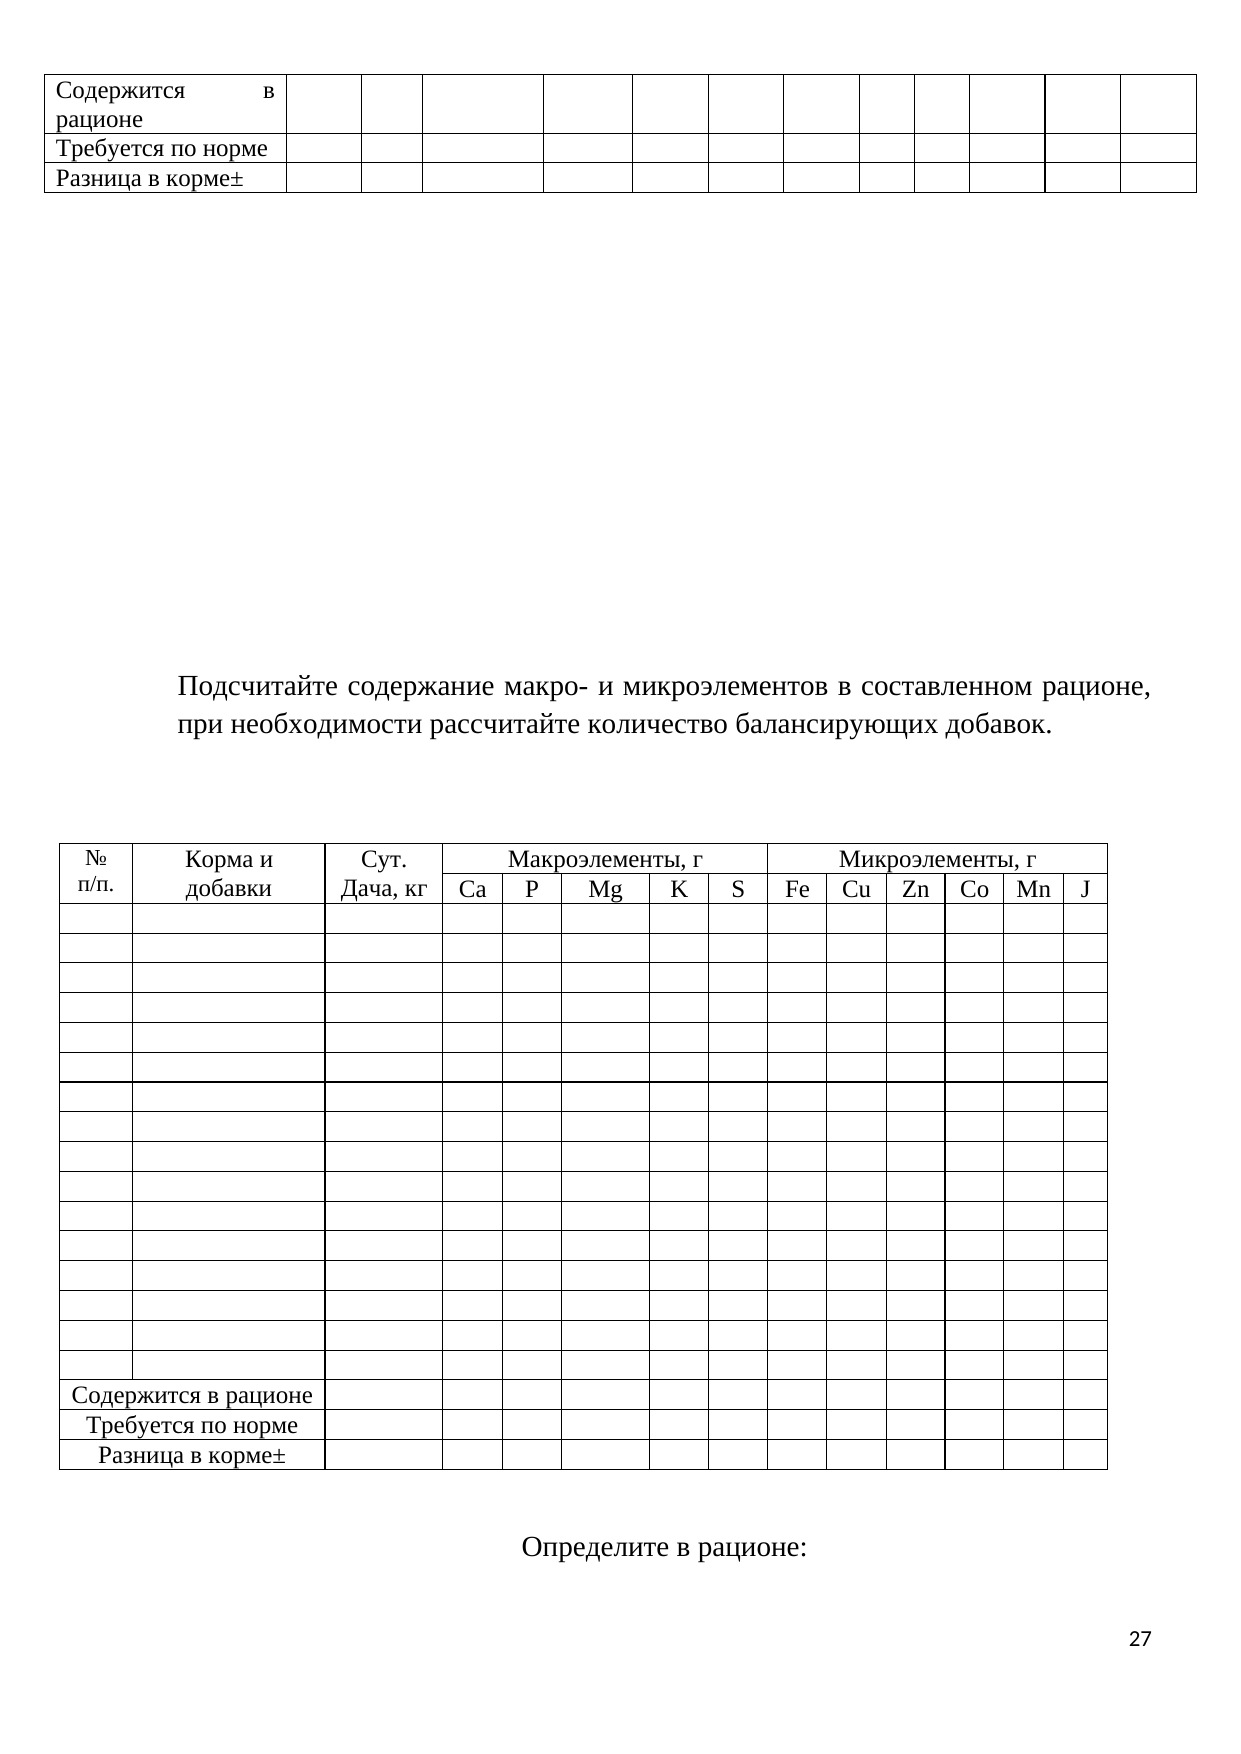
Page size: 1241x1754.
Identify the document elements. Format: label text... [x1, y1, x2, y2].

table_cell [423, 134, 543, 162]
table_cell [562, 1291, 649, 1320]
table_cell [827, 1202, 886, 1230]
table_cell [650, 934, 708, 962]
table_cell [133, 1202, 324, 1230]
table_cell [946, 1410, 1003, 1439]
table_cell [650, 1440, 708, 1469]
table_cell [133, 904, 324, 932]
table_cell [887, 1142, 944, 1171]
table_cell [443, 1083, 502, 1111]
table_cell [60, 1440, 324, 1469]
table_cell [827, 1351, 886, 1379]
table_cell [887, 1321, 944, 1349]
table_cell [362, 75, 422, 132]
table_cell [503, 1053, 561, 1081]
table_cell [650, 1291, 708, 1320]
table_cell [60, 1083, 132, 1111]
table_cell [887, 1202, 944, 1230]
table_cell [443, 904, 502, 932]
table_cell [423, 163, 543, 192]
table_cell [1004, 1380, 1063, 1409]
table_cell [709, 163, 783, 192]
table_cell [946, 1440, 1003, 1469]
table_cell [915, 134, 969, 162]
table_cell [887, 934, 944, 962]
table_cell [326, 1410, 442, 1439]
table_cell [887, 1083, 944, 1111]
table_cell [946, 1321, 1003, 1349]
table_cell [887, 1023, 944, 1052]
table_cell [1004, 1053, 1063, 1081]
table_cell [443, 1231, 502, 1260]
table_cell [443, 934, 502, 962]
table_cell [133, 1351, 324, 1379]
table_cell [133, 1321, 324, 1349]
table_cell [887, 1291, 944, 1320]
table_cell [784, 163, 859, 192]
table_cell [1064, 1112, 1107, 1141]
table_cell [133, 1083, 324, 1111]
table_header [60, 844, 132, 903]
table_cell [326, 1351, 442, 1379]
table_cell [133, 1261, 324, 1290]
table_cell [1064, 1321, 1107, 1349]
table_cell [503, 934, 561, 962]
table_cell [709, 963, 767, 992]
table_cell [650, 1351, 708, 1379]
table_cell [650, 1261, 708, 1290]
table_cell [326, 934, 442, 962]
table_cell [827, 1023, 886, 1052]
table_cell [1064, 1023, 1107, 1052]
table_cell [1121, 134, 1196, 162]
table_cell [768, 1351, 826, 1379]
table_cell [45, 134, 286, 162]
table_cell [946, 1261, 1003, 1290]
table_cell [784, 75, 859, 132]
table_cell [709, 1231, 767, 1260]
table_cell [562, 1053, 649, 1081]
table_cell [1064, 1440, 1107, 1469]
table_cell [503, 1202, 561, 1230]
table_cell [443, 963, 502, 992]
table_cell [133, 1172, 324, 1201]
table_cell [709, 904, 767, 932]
text Определите в рационе: [177, 1529, 1152, 1563]
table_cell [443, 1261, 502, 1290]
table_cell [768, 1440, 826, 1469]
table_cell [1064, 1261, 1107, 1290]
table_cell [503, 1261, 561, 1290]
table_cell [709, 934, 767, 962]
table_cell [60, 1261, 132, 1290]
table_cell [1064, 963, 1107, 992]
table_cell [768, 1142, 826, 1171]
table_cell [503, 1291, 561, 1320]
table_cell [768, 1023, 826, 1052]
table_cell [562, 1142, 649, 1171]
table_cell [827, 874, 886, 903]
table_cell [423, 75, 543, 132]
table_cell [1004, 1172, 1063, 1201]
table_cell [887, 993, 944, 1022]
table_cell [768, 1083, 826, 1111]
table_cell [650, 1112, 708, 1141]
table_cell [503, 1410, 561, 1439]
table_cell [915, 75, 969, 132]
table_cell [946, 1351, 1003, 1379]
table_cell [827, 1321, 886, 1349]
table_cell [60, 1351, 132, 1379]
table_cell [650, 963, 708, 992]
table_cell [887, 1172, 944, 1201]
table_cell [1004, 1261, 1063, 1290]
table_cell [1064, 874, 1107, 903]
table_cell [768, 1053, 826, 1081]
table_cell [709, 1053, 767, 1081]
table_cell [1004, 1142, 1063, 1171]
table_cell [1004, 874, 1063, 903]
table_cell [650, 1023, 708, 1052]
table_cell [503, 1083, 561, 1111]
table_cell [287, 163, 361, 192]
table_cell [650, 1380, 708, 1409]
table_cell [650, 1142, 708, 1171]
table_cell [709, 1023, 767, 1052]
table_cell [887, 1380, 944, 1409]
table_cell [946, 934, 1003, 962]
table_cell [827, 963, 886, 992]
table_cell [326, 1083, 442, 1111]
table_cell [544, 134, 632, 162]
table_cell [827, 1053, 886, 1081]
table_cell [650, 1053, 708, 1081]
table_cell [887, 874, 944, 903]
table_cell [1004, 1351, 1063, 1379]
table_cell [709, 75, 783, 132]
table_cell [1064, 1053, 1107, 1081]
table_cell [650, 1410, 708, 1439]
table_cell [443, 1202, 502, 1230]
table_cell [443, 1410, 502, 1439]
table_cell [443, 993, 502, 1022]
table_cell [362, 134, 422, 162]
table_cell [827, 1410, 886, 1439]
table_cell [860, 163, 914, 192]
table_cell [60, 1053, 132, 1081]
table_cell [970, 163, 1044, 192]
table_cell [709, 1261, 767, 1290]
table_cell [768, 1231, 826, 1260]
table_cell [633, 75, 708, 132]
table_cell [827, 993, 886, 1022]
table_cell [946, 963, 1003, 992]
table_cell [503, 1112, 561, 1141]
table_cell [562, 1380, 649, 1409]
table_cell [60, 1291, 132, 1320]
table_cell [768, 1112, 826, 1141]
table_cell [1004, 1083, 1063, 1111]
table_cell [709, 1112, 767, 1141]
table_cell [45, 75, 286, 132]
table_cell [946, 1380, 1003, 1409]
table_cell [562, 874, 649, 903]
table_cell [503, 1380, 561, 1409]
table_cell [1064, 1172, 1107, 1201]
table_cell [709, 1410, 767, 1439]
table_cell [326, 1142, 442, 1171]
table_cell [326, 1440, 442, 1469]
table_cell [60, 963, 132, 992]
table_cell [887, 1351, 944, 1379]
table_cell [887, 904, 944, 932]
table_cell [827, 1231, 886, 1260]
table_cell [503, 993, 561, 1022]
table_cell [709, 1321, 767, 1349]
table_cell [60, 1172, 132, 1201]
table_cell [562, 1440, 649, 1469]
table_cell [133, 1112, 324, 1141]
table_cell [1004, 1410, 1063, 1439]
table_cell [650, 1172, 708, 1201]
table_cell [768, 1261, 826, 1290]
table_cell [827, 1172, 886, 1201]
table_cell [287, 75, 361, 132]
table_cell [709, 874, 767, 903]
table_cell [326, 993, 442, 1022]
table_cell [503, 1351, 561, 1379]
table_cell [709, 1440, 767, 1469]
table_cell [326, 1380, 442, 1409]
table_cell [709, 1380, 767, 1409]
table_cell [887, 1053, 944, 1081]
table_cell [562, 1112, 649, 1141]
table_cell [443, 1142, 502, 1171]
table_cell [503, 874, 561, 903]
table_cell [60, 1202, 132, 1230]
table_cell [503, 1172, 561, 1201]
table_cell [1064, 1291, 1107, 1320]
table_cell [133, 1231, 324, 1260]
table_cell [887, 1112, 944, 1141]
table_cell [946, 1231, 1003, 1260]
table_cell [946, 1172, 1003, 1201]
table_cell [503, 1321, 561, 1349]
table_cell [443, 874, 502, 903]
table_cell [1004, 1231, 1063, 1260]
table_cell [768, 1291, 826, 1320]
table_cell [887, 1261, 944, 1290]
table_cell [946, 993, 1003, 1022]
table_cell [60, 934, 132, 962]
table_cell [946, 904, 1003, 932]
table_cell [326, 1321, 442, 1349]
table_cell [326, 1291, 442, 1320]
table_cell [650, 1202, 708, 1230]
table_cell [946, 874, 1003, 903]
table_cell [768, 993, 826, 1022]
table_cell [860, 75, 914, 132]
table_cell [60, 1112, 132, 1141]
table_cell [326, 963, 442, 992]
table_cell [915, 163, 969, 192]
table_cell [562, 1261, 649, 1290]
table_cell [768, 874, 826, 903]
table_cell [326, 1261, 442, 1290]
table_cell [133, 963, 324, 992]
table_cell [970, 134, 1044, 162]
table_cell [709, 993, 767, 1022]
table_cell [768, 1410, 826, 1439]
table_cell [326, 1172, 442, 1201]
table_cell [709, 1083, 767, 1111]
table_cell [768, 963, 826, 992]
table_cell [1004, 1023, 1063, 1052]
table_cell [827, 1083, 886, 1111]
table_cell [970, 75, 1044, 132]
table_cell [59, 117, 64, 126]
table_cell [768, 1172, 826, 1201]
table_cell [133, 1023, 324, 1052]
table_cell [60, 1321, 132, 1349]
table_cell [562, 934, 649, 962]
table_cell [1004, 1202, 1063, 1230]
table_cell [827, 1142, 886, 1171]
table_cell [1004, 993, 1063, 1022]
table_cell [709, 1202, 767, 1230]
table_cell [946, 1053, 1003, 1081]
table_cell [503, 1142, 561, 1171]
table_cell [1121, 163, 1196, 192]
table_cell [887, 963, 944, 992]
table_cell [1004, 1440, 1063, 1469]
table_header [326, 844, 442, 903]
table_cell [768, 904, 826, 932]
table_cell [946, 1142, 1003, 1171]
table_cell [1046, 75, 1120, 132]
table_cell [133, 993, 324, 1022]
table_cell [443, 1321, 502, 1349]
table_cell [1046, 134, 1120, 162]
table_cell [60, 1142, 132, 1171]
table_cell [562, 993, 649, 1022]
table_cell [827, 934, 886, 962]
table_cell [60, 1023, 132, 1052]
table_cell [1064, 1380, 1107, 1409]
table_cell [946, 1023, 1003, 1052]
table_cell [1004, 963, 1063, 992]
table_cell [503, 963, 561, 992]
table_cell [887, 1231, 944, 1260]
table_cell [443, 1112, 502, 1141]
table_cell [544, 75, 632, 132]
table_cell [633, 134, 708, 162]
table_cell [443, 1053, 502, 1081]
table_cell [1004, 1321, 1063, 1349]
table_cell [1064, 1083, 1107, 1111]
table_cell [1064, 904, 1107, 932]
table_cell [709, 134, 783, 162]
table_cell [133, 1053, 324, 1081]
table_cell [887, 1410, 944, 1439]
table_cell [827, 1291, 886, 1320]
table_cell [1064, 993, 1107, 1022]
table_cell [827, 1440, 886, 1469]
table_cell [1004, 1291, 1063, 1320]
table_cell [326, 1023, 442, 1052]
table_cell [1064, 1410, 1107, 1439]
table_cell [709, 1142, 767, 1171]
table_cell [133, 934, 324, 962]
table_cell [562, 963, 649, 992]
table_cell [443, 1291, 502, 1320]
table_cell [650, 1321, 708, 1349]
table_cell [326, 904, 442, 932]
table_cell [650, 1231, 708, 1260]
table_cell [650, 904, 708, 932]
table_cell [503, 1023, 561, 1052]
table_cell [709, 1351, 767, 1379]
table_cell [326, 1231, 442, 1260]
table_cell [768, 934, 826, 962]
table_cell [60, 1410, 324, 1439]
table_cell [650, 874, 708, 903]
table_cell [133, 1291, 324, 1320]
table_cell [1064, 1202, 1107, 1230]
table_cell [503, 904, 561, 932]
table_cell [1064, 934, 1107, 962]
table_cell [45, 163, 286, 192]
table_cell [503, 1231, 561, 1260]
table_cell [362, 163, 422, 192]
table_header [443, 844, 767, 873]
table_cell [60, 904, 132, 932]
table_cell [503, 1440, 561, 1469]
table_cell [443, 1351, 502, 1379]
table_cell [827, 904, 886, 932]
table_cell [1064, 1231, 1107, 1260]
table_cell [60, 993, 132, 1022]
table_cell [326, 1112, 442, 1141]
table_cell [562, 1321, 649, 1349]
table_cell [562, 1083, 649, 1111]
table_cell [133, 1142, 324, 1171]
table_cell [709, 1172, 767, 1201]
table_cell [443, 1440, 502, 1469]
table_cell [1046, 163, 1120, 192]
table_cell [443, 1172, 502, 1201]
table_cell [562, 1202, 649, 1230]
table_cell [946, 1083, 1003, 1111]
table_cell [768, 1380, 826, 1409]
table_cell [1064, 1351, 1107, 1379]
list Подсчитайте содержание макро- и микроэлементов в составленном рационе, при необходимости рассчитайте количество балансирующих добавок. [177, 668, 1152, 740]
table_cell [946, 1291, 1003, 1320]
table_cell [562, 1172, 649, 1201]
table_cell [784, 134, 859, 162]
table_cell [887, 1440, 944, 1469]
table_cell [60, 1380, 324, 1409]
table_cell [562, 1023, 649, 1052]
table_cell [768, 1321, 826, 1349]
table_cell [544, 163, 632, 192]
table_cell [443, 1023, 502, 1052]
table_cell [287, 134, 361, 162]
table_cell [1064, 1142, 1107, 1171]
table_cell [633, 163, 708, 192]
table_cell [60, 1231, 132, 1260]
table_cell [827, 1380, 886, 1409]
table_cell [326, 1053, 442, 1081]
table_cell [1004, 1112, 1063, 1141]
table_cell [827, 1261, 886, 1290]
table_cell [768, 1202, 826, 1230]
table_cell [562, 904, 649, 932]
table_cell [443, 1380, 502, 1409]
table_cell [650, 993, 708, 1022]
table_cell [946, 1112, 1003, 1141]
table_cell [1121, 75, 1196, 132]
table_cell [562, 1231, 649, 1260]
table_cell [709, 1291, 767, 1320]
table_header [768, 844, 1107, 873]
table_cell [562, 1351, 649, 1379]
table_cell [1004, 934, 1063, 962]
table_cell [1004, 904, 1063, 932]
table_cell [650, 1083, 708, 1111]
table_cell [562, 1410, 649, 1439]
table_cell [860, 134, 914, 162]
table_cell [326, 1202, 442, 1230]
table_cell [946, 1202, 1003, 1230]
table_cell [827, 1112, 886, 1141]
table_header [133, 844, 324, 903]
